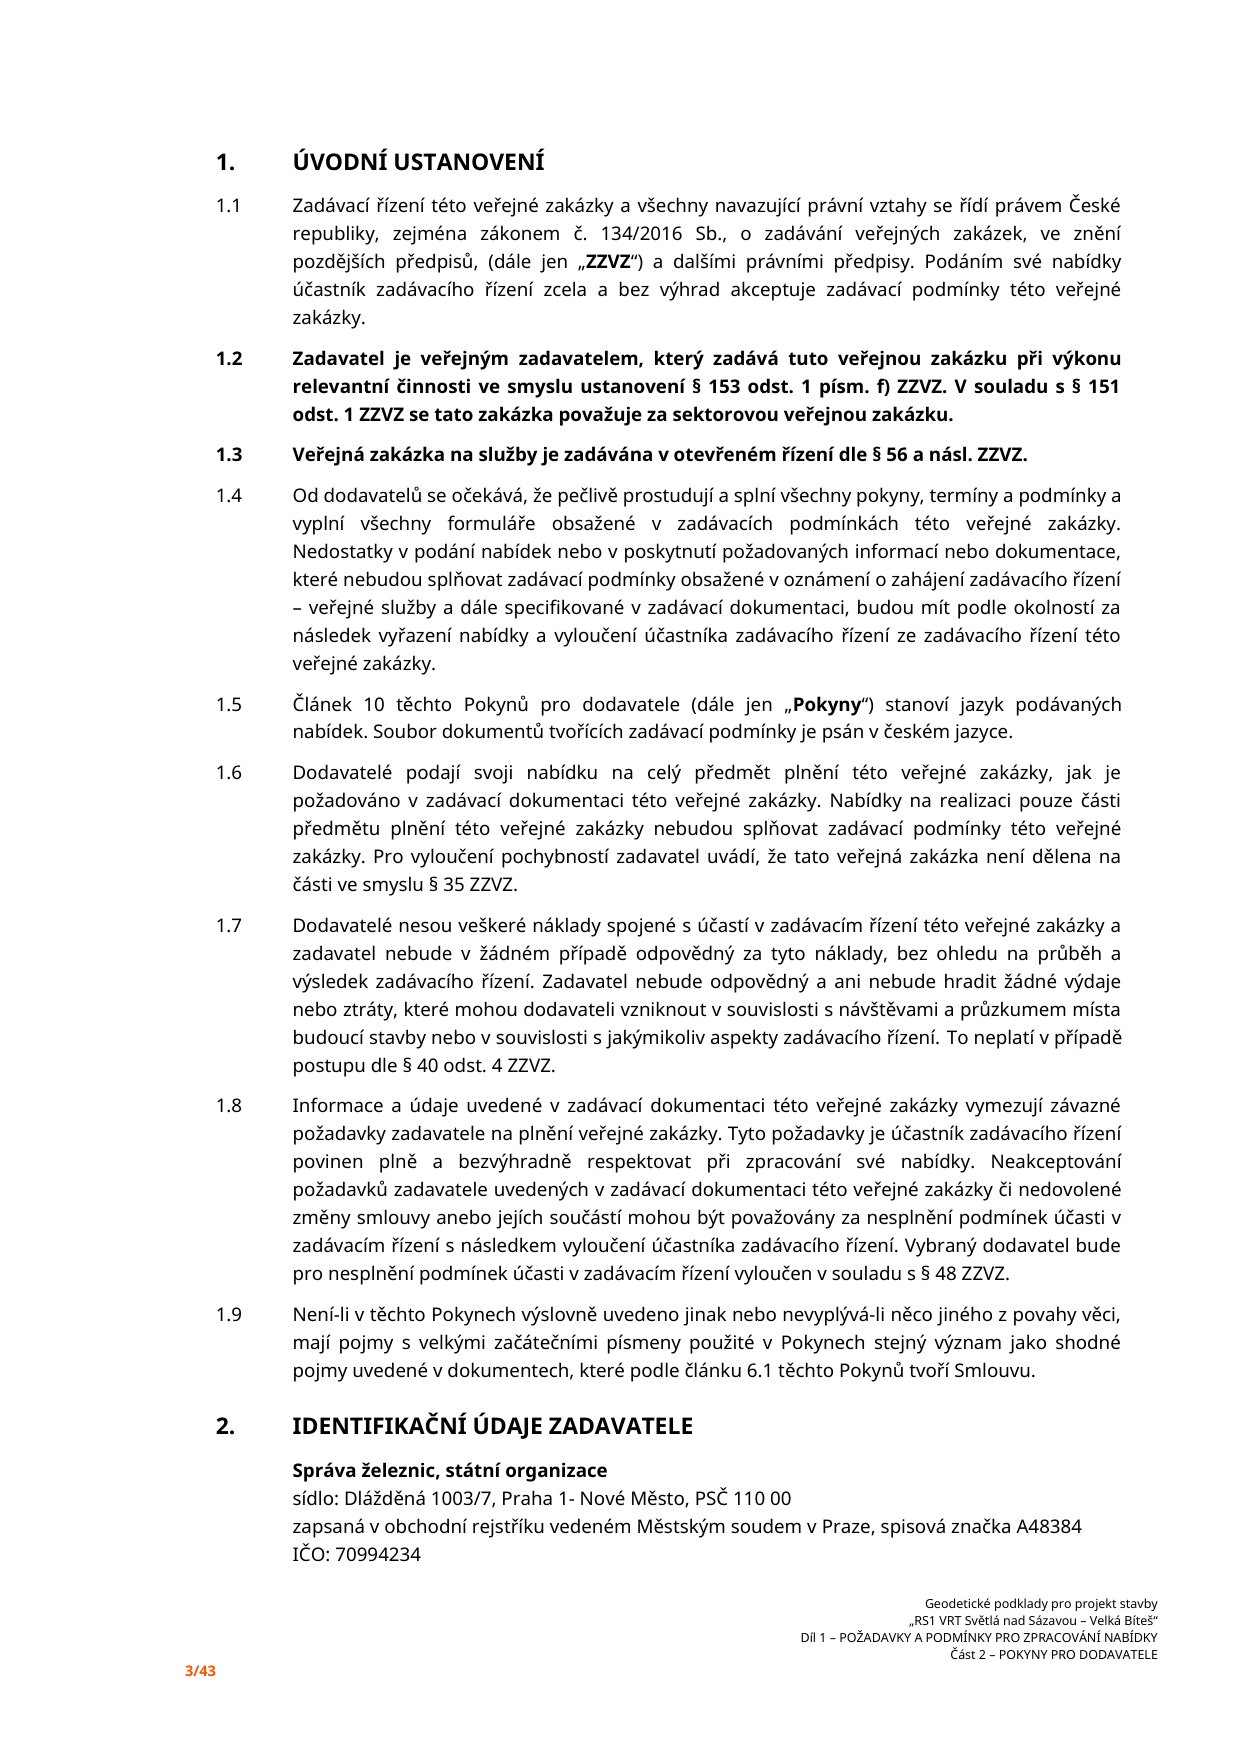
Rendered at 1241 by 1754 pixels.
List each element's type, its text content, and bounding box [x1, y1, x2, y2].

text Veřejná zakázka na služby je zadávána v otevřeném řízení dle § 56 a násl. ZZVZ. [216, 442, 1122, 467]
text Zadavatel je veřejným zadavatelem, který zadává tuto veřejnou zakázku při výkonu relevantní činnosti ve smyslu ustanovení § 153 odst. 1 písm. f) ZZVZ. V souladu s § 151 odst. 1 ZZVZ se tato zakázka považuje za sektorovou veřejnou zakázku. [216, 345, 1122, 427]
text Informace a údaje uvedené v zadávací dokumentaci této veřejné zakázky vymezují závazné požadavky zadavatele na plnění veřejné zakázky. Tyto požadavky je účastník zadávacího řízení povinen plně a bezvýhradně respektovat při zpracování své nabídky. Neakceptování požadavků zadavatele uvedených v zadávací dokumentaci této veřejné zakázky či nedovolené změny smlouvy anebo jejích součástí mohou být považovány za nesplnění podmínek účasti v zadávacím řízení s následkem vyloučení účastníka zadávacího řízení. Vybraný dodavatel bude pro nesplnění podmínek účasti v zadávacím řízení vyloučen v souladu s § 48 ZZVZ. [216, 1093, 1122, 1286]
text zapsaná v obchodní rejstříku vedeném Městským soudem v Praze, spisová značka A48384 [292, 1513, 1122, 1539]
text Správa železnic, státní organizace [292, 1457, 1122, 1483]
text Článek 10 těchto Pokynů pro dodavatele (dále jen „Pokyny“) stanoví jazyk podávaných nabídek. Soubor dokumentů tvořících zadávací podmínky je psán v českém jazyce. [216, 691, 1122, 744]
text Zadávací řízení této veřejné zakázky a všechny navazující právní vztahy se řídí právem České republiky, zejména zákonem č. 134/2016 Sb., o zadávání veřejných zakázek, ve znění pozdějších předpisů, (dále jen „ZZVZ“) a dalšími právními předpisy. Podáním své nabídky účastník zadávacího řízení zcela a bez výhrad akceptuje zadávací podmínky této veřejné zakázky. [216, 192, 1122, 330]
text Není-li v těchto Pokynech výslovně uvedeno jinak nebo nevyplývá-li něco jiného z povahy věci, mají pojmy s velkými začátečními písmeny použité v Pokynech stejný význam jako shodné pojmy uvedené v dokumentech, které podle článku 6.1 těchto Pokynů tvoří Smlouvu. [216, 1301, 1122, 1383]
text Dodavatelé nesou veškeré náklady spojené s účastí v zadávacím řízení této veřejné zakázky a zadavatel nebude v žádném případě odpovědný za tyto náklady, bez ohledu na průběh a výsledek zadávacího řízení. Zadavatel nebude odpovědný a ani nebude hradit žádné výdaje nebo ztráty, které mohou dodavateli vzniknout v souvislosti s návštěvami a průzkumem místa budoucí stavby nebo v souvislosti s jakýmikoliv aspekty zadávacího řízení. To neplatí v případě postupu dle § 40 odst. 4 ZZVZ. [216, 912, 1122, 1078]
text IDENTIFIKAČNÍ ÚDAJE ZADAVATELE [216, 1410, 1122, 1442]
text IČO: 70994234 [292, 1541, 1122, 1567]
text ÚVODNÍ USTANOVENÍ [216, 146, 1122, 177]
text sídlo: Dlážděná 1003/7, Praha 1- Nové Město, PSČ 110 00 [292, 1485, 1122, 1511]
text Dodavatelé podají svoji nabídku na celý předmět plnění této veřejné zakázky, jak je požadováno v zadávací dokumentaci této veřejné zakázky. Nabídky na realizaci pouze části předmětu plnění této veřejné zakázky nebudou splňovat zadávací podmínky této veřejné zakázky. Pro vyloučení pochybností zadavatel uvádí, že tato veřejná zakázka není dělena na části ve smyslu § 35 ZZVZ. [216, 759, 1122, 897]
text Od dodavatelů se očekává, že pečlivě prostudují a splní všechny pokyny, termíny a podmínky a vyplní všechny formuláře obsažené v zadávacích podmínkách této veřejné zakázky. Nedostatky v podání nabídek nebo v poskytnutí požadovaných informací nebo dokumentace, které nebudou splňovat zadávací podmínky obsažené v oznámení o zahájení zadávacího řízení – veřejné služby a dále specifikované v zadávací dokumentaci, budou mít podle okolností za následek vyřazení nabídky a vyloučení účastníka zadávacího řízení ze zadávacího řízení této veřejné zakázky. [216, 482, 1122, 676]
